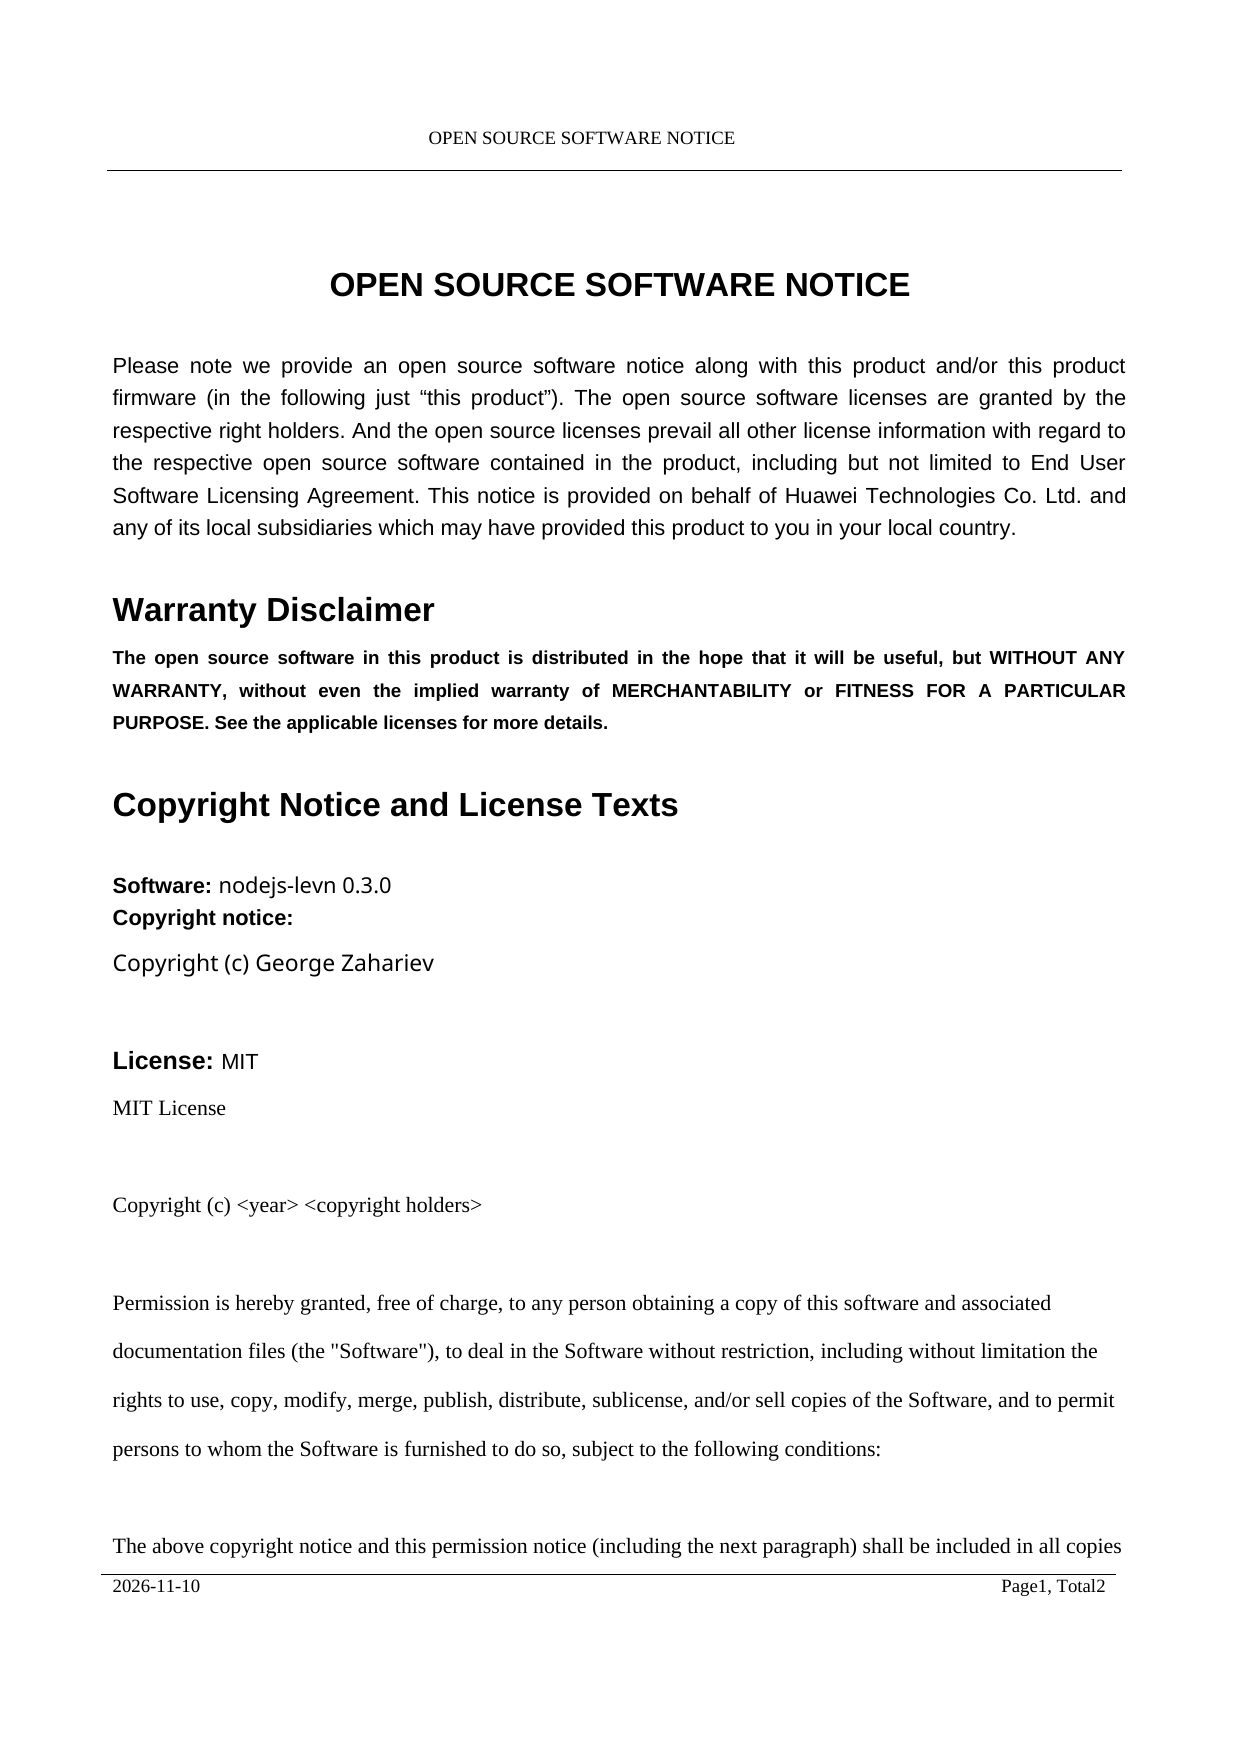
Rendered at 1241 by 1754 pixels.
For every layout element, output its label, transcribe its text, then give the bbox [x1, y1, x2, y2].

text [112, 1091, 1128, 1562]
text License: MIT [112, 1044, 1128, 1077]
text The open source software in this product is distributed in the hope that it will be useful, but WITHOUT ANY WARRANTY, without even the implied warranty of MERCHANTABILITY or FITNESS FOR A PARTICULAR PURPOSE. See the applicable licenses for more details. [112, 641, 1128, 739]
text Copyright Notice and License Texts [112, 771, 1128, 836]
text Please note we provide an open source software notice along with this product and/or this product firmware (in the following just “this product”). The open source software licenses are granted by the respective right holders. And the open source licenses prevail all other license information with regard to the respective open source software contained in the product, including but not limited to End User Software Licensing Agreement. This notice is provided on behalf of Huawei Technologies Co. Ltd. and any of its local subsidiaries which may have provided this product to you in your local country. [112, 349, 1128, 544]
text Warranty Disclaimer [112, 576, 1128, 641]
text Copyright (c) George Zahariev [112, 947, 1128, 1028]
text OPEN SOURCE SOFTWARE NOTICE [112, 251, 1128, 316]
text Software: nodejs-levn 0.3.0 [112, 869, 1128, 901]
text Copyright notice: [112, 901, 1128, 934]
